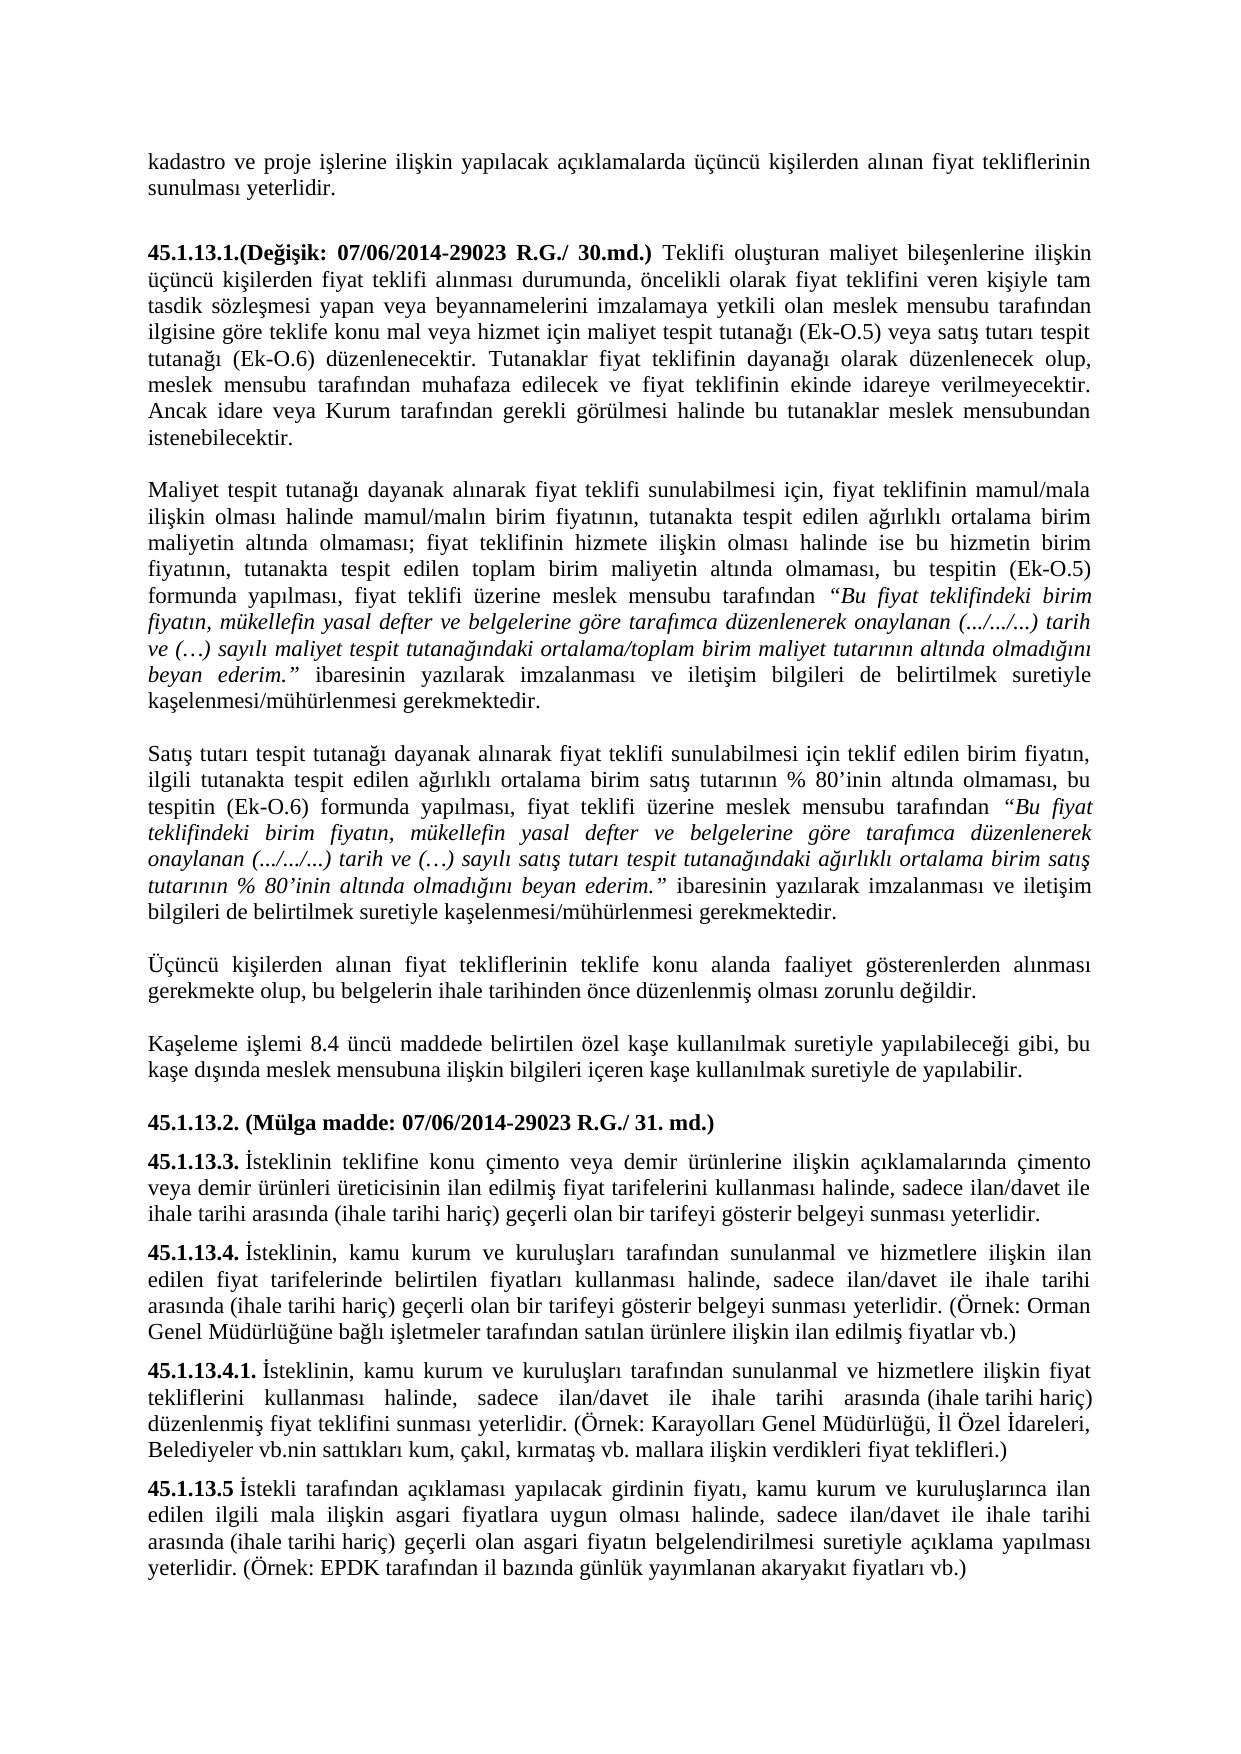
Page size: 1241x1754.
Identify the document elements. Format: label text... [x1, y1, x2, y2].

text Maliyet tespit tutanağı dayanak alınarak fiyat teklifi sunulabilmesi için, fiyat teklifinin mamul/mala ilişkin olması halinde mamul/malın birim fiyatının, tutanakta tespit edilen ağırlıklı ortalama birim maliyetin altında olmaması; fiyat teklifinin hizmete ilişkin olması halinde ise bu hizmetin birim fiyatının, tutanakta tespit edilen toplam birim maliyetin altında olmaması, bu tespitin (Ek-O.5) formunda yapılması, fiyat teklifi üzerine meslek mensubu tarafından “Bu fiyat teklifindeki birim fiyatın, mükellefin yasal defter ve belgelerine göre tarafımca düzenlenerek onaylanan (.../.../...) tarih ve (…) sayılı maliyet tespit tutanağındaki ortalama/toplam birim maliyet tutarının altında olmadığını beyan ederim.” ibaresinin yazılarak imzalanması ve iletişim bilgileri de belirtilmek suretiyle kaşelenmesi/mühürlenmesi gerekmektedir. [148, 476, 1092, 714]
text Kaşeleme işlemi 8.4 üncü maddede belirtilen özel kaşe kullanılmak suretiyle yapılabileceği gibi, bu kaşe dışında meslek mensubuna ilişkin bilgileri içeren kaşe kullanılmak suretiyle de yapılabilir. [148, 1030, 1092, 1083]
text 45.1.13.3. İsteklinin teklifine konu çimento veya demir ürünlerine ilişkin açıklamalarında çimento veya demir ürünleri üreticisinin ilan edilmiş fiyat tarifelerini kullanması halinde, sadece ilan/davet ile ihale tarihi arasında (ihale tarihi hariç) geçerli olan bir tarifeyi gösterir belgeyi sunması yeterlidir. [148, 1148, 1092, 1227]
text Üçüncü kişilerden alınan fiyat tekliflerinin teklife konu alanda faaliyet gösterenlerden alınması gerekmekte olup, bu belgelerin ihale tarihinden önce düzenlenmiş olması zorunlu değildir. [148, 951, 1092, 1003]
text Satış tutarı tespit tutanağı dayanak alınarak fiyat teklifi sunulabilmesi için teklif edilen birim fiyatın, ilgili tutanakta tespit edilen ağırlıklı ortalama birim satış tutarının % 80’inin altında olmaması, bu tespitin (Ek-O.6) formunda yapılması, fiyat teklifi üzerine meslek mensubu tarafından “Bu fiyat teklifindeki birim fiyatın, mükellefin yasal defter ve belgelerine göre tarafımca düzenlenerek onaylanan (.../.../...) tarih ve (…) sayılı satış tutarı tespit tutanağındaki ağırlıklı ortalama birim satış tutarının % 80’inin altında olmadığını beyan ederim.” ibaresinin yazılarak imzalanması ve iletişim bilgileri de belirtilmek suretiyle kaşelenmesi/mühürlenmesi gerekmektedir. [148, 740, 1092, 924]
text 45.1.13.4.1. İsteklinin, kamu kurum ve kuruluşları tarafından sunulanmal ve hizmetlere ilişkin fiyat tekliflerini kullanması halinde, sadece ilan/davet ile ihale tarihi arasında (ihale tarihi hariç) düzenlenmiş fiyat teklifini sunması yeterlidir. (Örnek: Karayolları Genel Müdürlüğü, İl Özel İdareleri, Belediyeler vb.nin sattıkları kum, çakıl, kırmataş vb. mallara ilişkin verdikleri fiyat teklifleri.) [148, 1357, 1092, 1463]
text 45.1.13.2. (Mülga madde: 07/06/2014-29023 R.G./ 31. md.) [148, 1109, 1092, 1135]
text 45.1.13.5 İstekli tarafından açıklaması yapılacak girdinin fiyatı, kamu kurum ve kuruluşlarınca ilan edilen ilgili mala ilişkin asgari fiyatlara uygun olması halinde, sadece ilan/davet ile ihale tarihi arasında (ihale tarihi hariç) geçerli olan asgari fiyatın belgelendirilmesi suretiyle açıklama yapılması yeterlidir. (Örnek: EPDK tarafından il bazında günlük yayımlanan akaryakıt fiyatları vb.) [148, 1475, 1092, 1581]
text 45.1.13.1.(Değişik: 07/06/2014-29023 R.G./ 30.md.) Teklifi oluşturan maliyet bileşenlerine ilişkin üçüncü kişilerden fiyat teklifi alınması durumunda, öncelikli olarak fiyat teklifini veren kişiyle tam tasdik sözleşmesi yapan veya beyannamelerini imzalamaya yetkili olan meslek mensubu tarafından ilgisine göre teklife konu mal veya hizmet için maliyet tespit tutanağı (Ek-O.5) veya satış tutarı tespit tutanağı (Ek-O.6) düzenlenecektir. Tutanaklar fiyat teklifinin dayanağı olarak düzenlenecek olup, meslek mensubu tarafından muhafaza edilecek ve fiyat teklifinin ekinde idareye verilmeyecektir. Ancak idare veya Kurum tarafından gerekli görülmesi halinde bu tutanaklar meslek mensubundan istenebilecektir. [148, 239, 1092, 450]
text 45.1.13.4. İsteklinin, kamu kurum ve kuruluşları tarafından sunulanmal ve hizmetlere ilişkin ilan edilen fiyat tarifelerinde belirtilen fiyatları kullanması halinde, sadece ilan/davet ile ihale tarihi arasında (ihale tarihi hariç) geçerli olan bir tarifeyi gösterir belgeyi sunması yeterlidir. (Örnek: Orman Genel Müdürlüğüne bağlı işletmeler tarafından satılan ürünlere ilişkin ilan edilmiş fiyatlar vb.) [148, 1239, 1092, 1345]
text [148, 148, 1092, 200]
